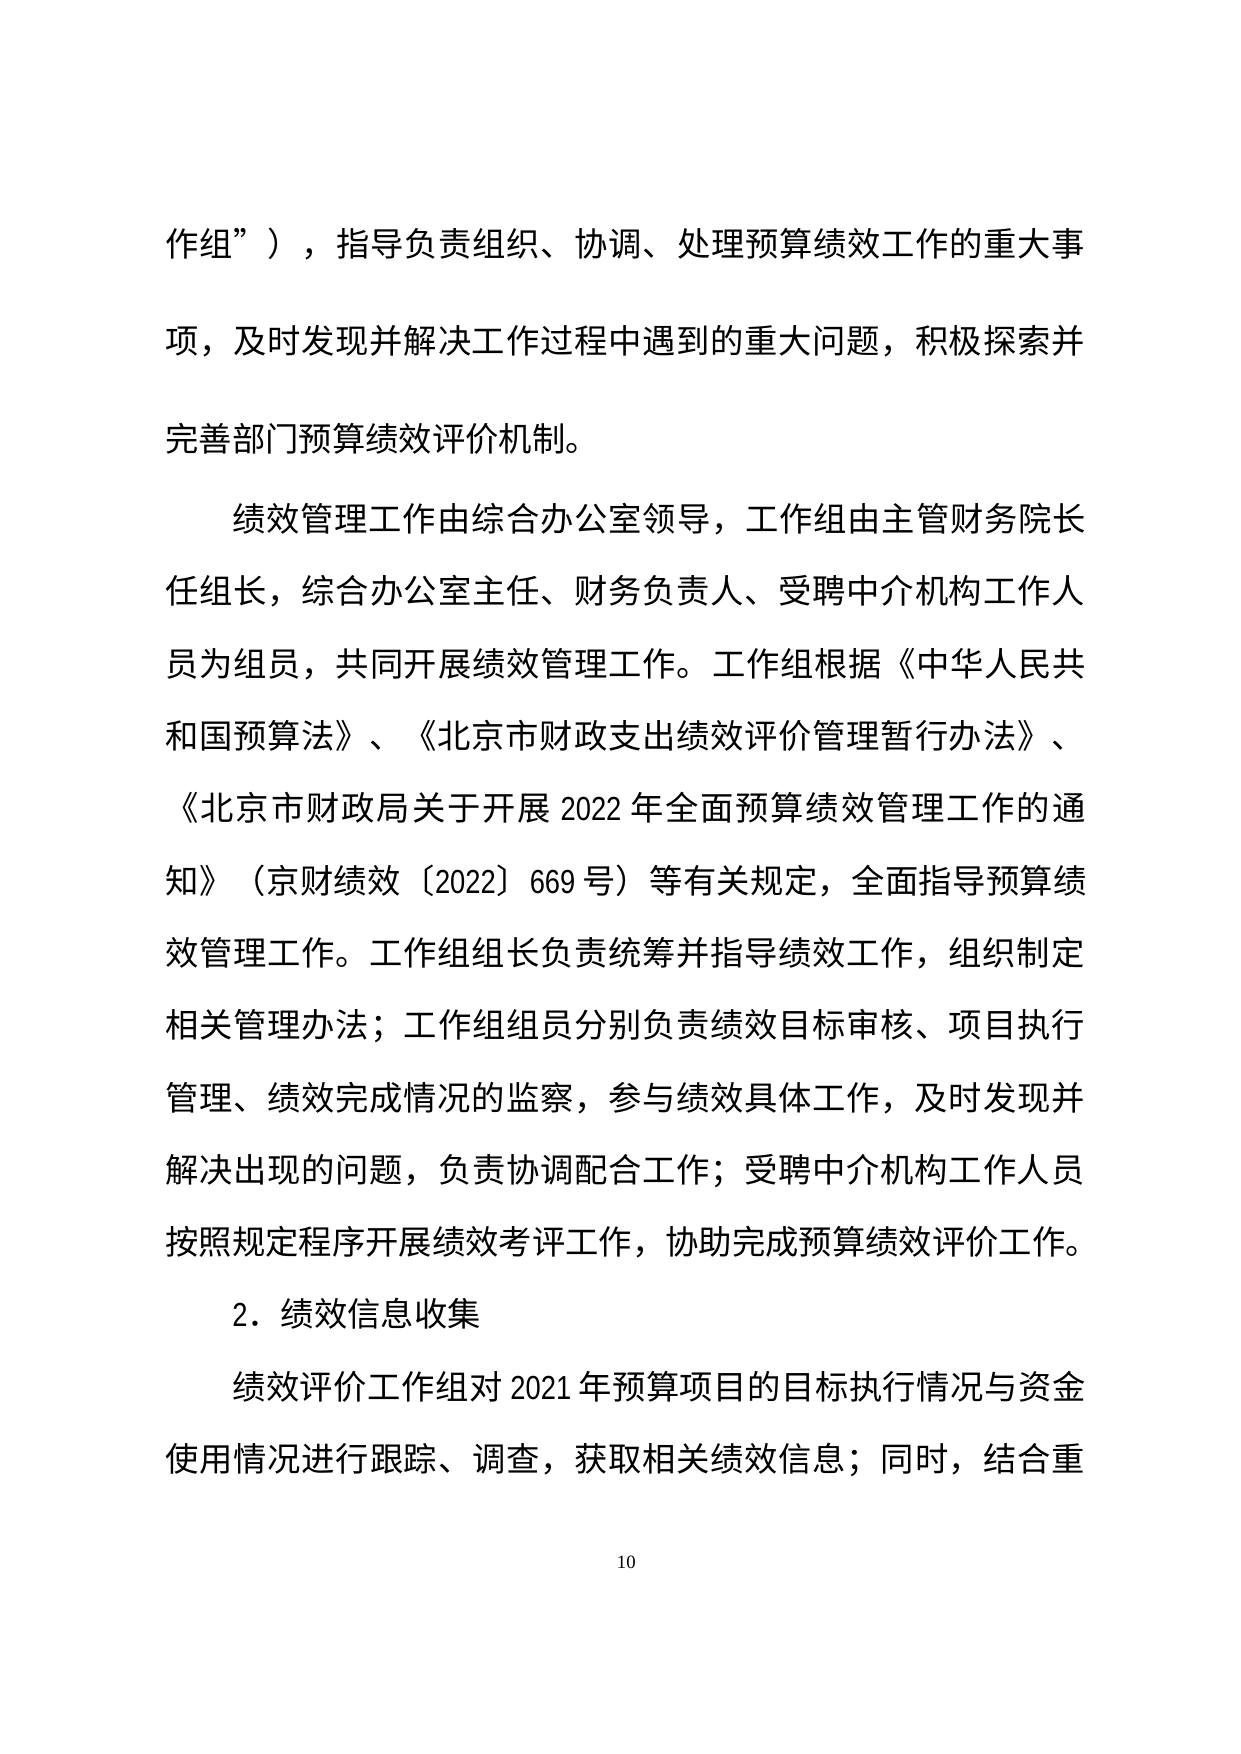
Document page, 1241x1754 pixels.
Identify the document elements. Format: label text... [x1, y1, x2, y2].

text 绩效管理工作由综合办公室领导，工作组由主管财务院长任组长，综合办公室主任、财务负责人、受聘中介机构工作人员为组员，共同开展绩效管理工作。工作组根据《中华人民共和国预算法》、《北京市财政支出绩效评价管理暂行办法》、《北京市财政局关于开展2022年全面预算绩效管理工作的通知》（京财绩效〔2022〕669号）等有关规定，全面指导预算绩效管理工作。工作组组长负责统筹并指导绩效工作，组织制定相关管理办法；工作组组员分别负责绩效目标审核、项目执行管理、绩效完成情况的监察，参与绩效具体工作，及时发现并解决出现的问题，负责协调配合工作；受聘中介机构工作人员按照规定程序开展绩效考评工作，协助完成预算绩效评价工作。 [165, 493, 1087, 1264]
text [165, 1361, 1087, 1481]
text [165, 209, 1087, 469]
text 2．绩效信息收集 [165, 1288, 1087, 1336]
